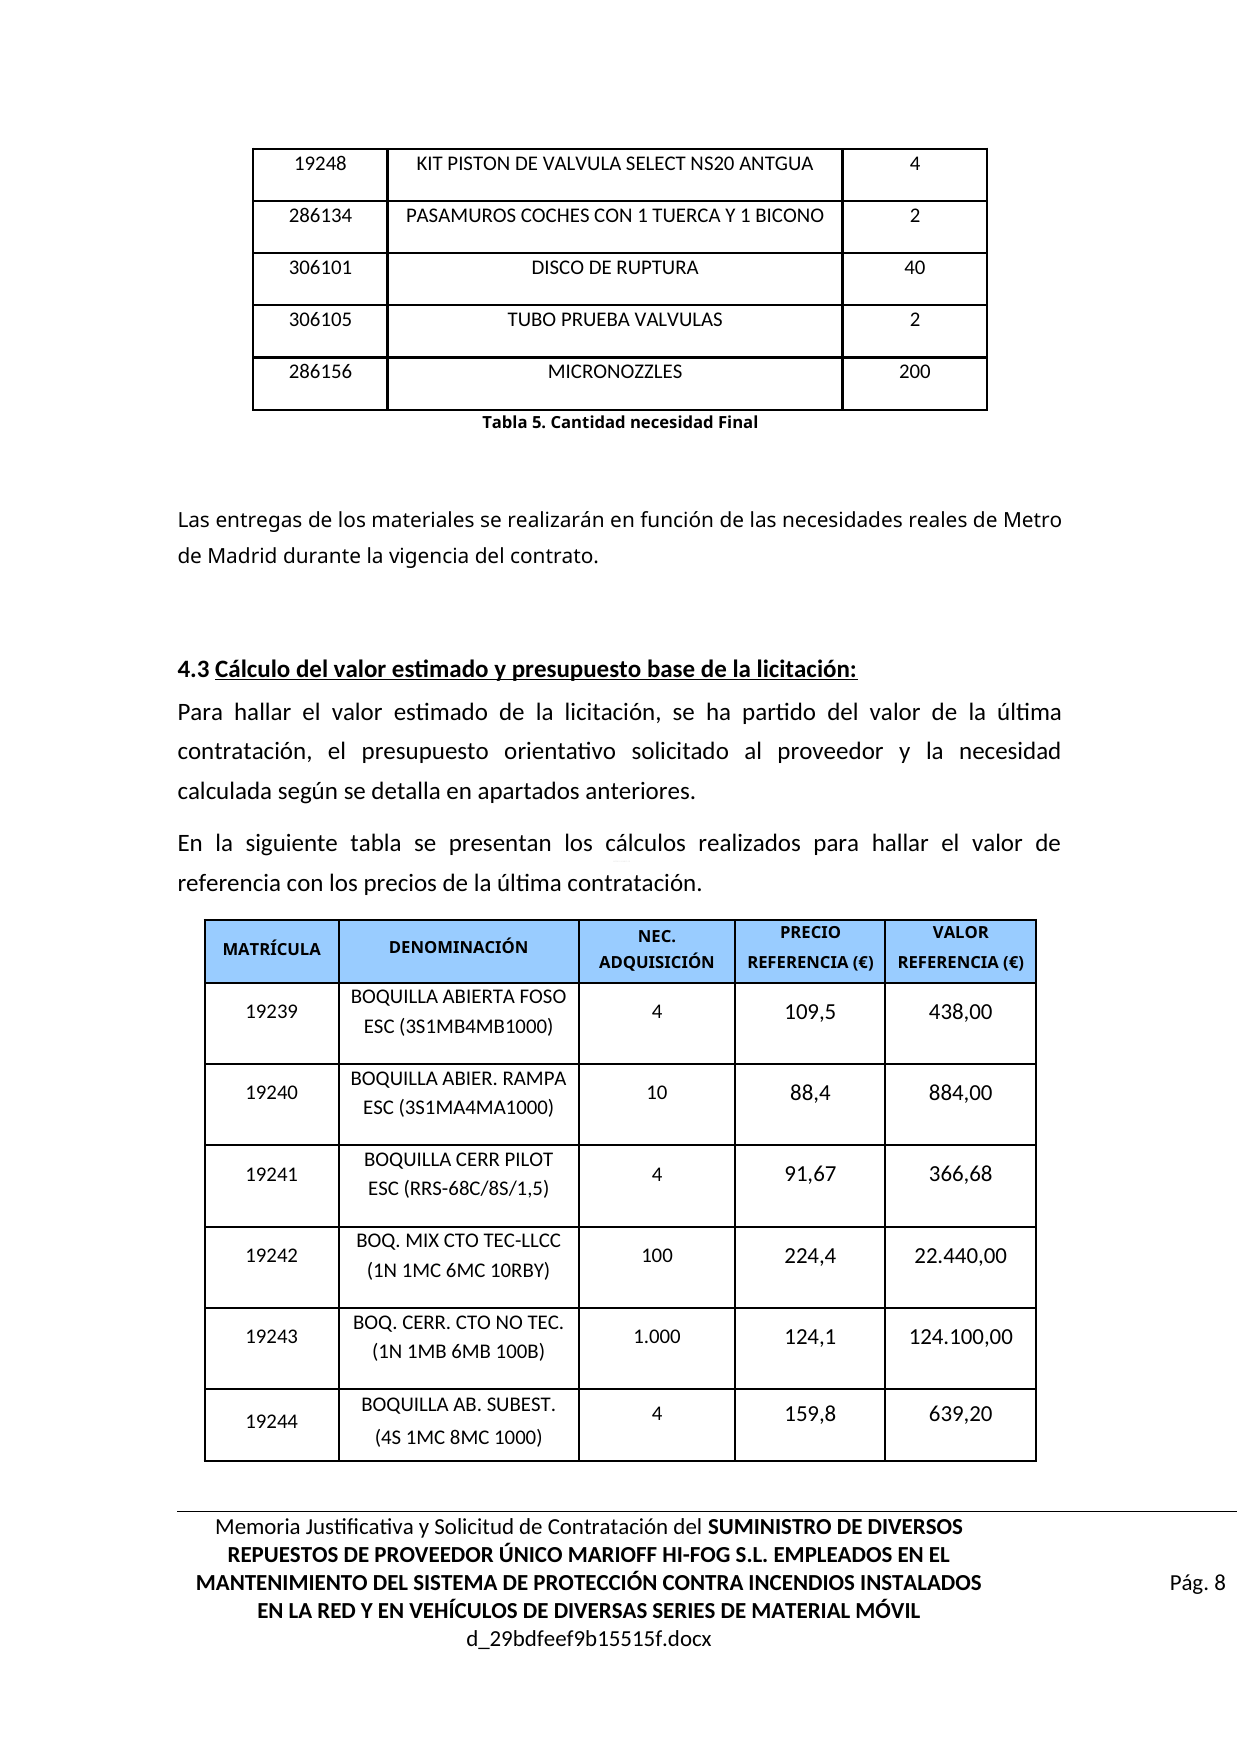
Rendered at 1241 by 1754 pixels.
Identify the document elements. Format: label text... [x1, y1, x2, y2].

table_cell 306105 [254, 306, 386, 356]
table_cell 286156 [254, 359, 386, 408]
text Para hallar el valor estimado de la licitación, se ha partido del valor de la última contratación, el presupuesto orientativo solicitado al proveedor y la necesidad calculada según se detalla en apartados anteriores. [177, 696, 1063, 806]
table_cell KIT PISTON DE VALVULA SELECT NS20 ANTGUA [389, 150, 841, 200]
table_cell 1.000 [580, 1309, 734, 1388]
table_cell BOQ. CERR. CTO NO TEC. (1N 1MB 6MB 100B) [340, 1309, 578, 1388]
table_cell 438,00 [886, 984, 1035, 1063]
table_cell 4 [580, 1146, 734, 1226]
text Las entregas de los materiales se realizarán en función de las necesidades reales de Metro de Madrid durante la vigencia del contrato. [177, 505, 1063, 570]
table_cell 22.440,00 [886, 1228, 1035, 1307]
table_cell 124.100,00 [886, 1309, 1035, 1388]
table_cell BOQ. MIX CTO TEC-LLCC (1N 1MC 6MC 10RBY) [340, 1228, 578, 1307]
table_cell 109,5 [736, 984, 884, 1063]
table_header PRECIO REFERENCIA (€) [736, 921, 884, 982]
table_cell TUBO PRUEBA VALVULAS [389, 306, 841, 356]
table_cell 19241 [206, 1146, 338, 1226]
table_cell 200 [844, 359, 986, 408]
table_cell 306101 [254, 254, 386, 304]
table_cell 40 [844, 254, 986, 304]
table_cell 19248 [254, 150, 386, 200]
table_cell 19244 [206, 1390, 338, 1460]
table_header MATRÍCULA [206, 921, 338, 982]
table_cell 10 [580, 1065, 734, 1144]
table_header NEC. ADQUISICIÓN [580, 921, 734, 982]
table_cell 19240 [206, 1065, 338, 1144]
table_cell 2 [844, 306, 986, 356]
table_cell 224,4 [736, 1228, 884, 1307]
table_cell 639,20 [886, 1390, 1035, 1460]
table_cell BOQUILLA ABIER. RAMPA ESC (3S1MA4MA1000) [340, 1065, 578, 1144]
table_header VALOR REFERENCIA (€) [886, 921, 1035, 982]
table_cell 884,00 [886, 1065, 1035, 1144]
table_cell BOQUILLA AB. SUBEST. (4S 1MC 8MC 1000) [340, 1390, 578, 1460]
table_header DENOMINACIÓN [340, 921, 578, 982]
table_cell 19243 [206, 1309, 338, 1388]
table_cell 91,67 [736, 1146, 884, 1226]
table_cell MICRONOZZLES [389, 359, 841, 408]
table_cell DISCO DE RUPTURA [389, 254, 841, 304]
table_cell 4 [580, 984, 734, 1063]
table_cell 4 [844, 150, 986, 200]
table_cell 88,4 [736, 1065, 884, 1144]
text Tabla 5. Cantidad necesidad Final [177, 411, 1063, 433]
text Cálculo del valor estimado y presupuesto base de la licitación: [177, 653, 1063, 683]
table_cell 124,1 [736, 1309, 884, 1388]
text En la siguiente tabla se presentan los cálculos realizados para hallar el valor de referencia con los precios de la última contratación. [177, 827, 1063, 897]
table_cell BOQUILLA CERR PILOT ESC (RRS-68C/8S/1,5) [340, 1146, 578, 1226]
table_cell 100 [580, 1228, 734, 1307]
table_cell 19242 [206, 1228, 338, 1307]
table_cell 19239 [206, 984, 338, 1063]
table_cell 366,68 [886, 1146, 1035, 1226]
table_cell 2 [844, 202, 986, 252]
table_cell 159,8 [736, 1390, 884, 1460]
table_cell BOQUILLA ABIERTA FOSO ESC (3S1MB4MB1000) [340, 984, 578, 1063]
table_cell PASAMUROS COCHES CON 1 TUERCA Y 1 BICONO [389, 202, 841, 252]
table_cell 4 [580, 1390, 734, 1460]
table_cell 286134 [254, 202, 386, 252]
